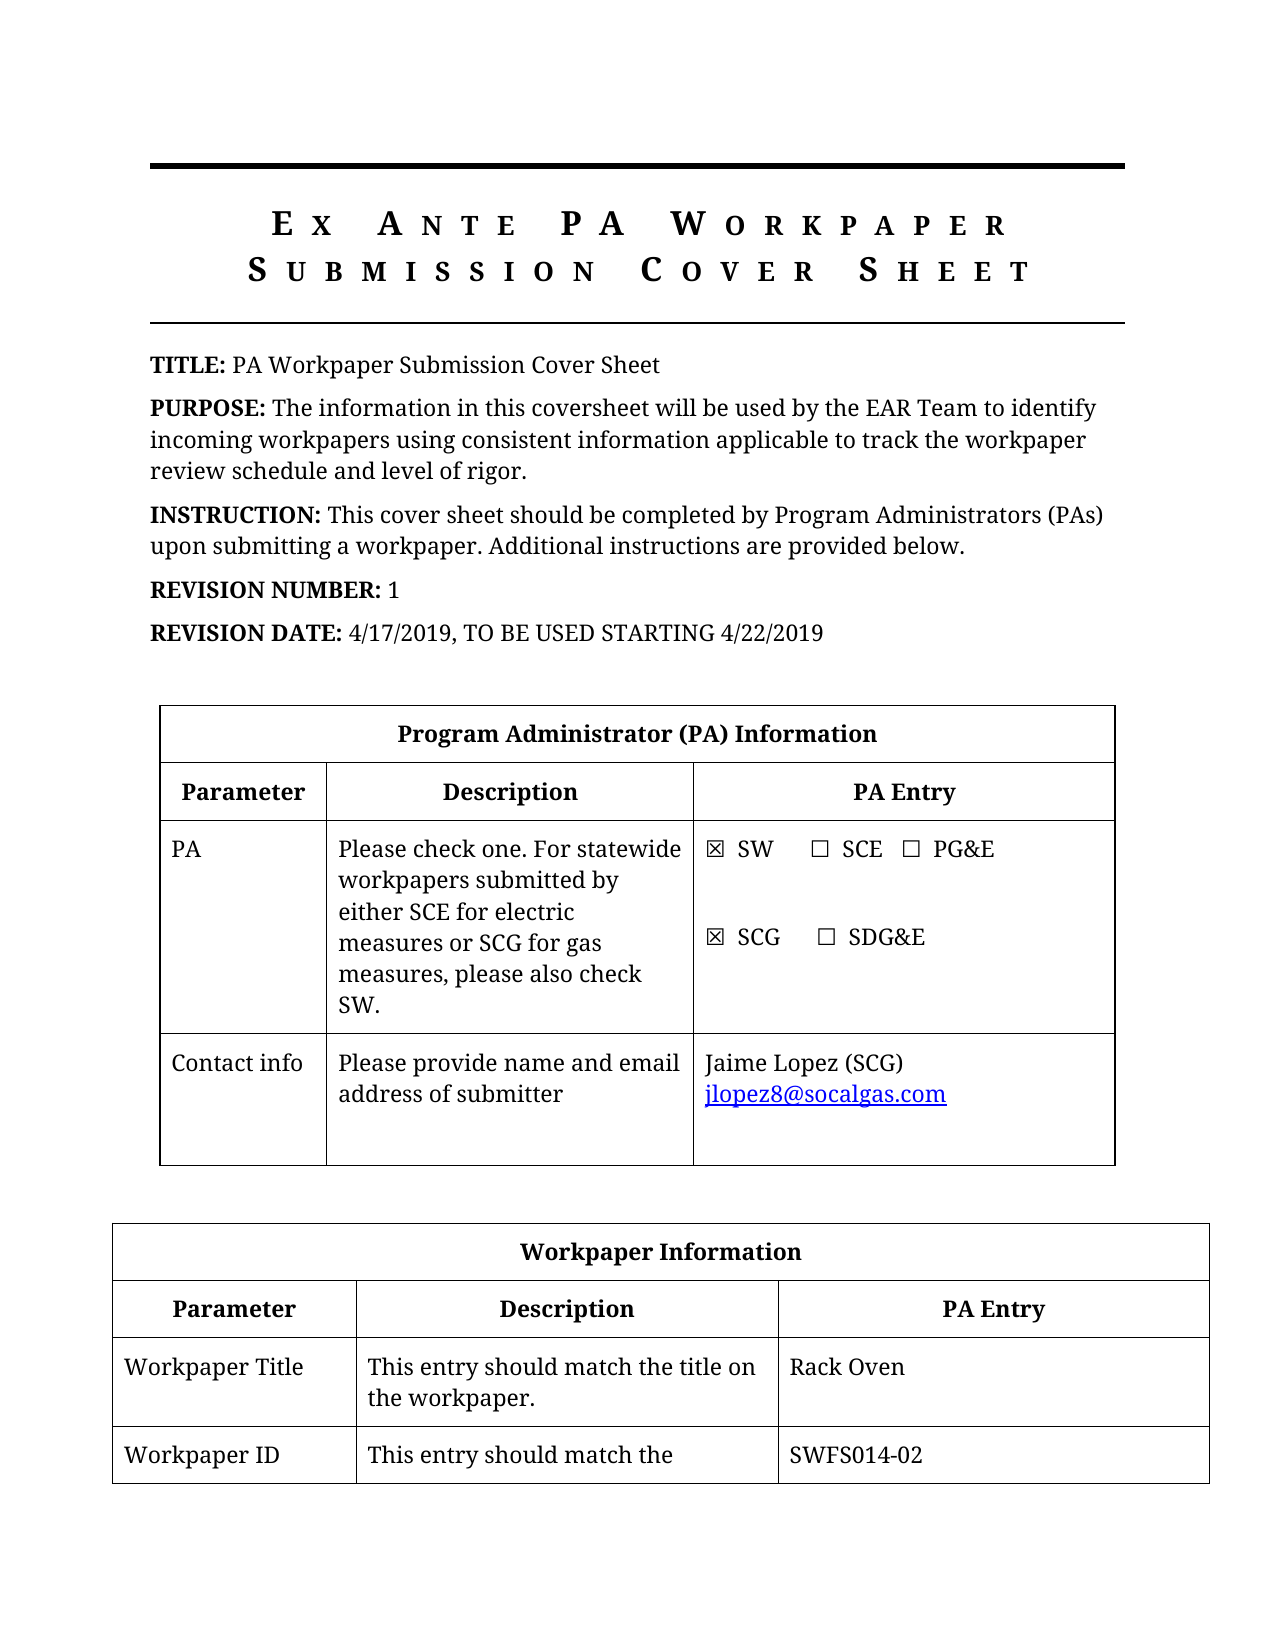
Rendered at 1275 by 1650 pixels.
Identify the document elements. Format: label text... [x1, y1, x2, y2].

text REVISION NUMBER: 1 [150, 574, 1125, 605]
table_cell PA Entry [694, 763, 1114, 819]
table_cell Description [327, 763, 693, 819]
table_cell Description [357, 1281, 778, 1337]
table_cell Please provide name and email address of submitter [327, 1034, 693, 1165]
text Title: PA Workpaper Submission Cover Sheet [150, 349, 1125, 380]
text REVISION DATE: 4/17/2019, to be used starting 4/22/2019 [150, 617, 1125, 649]
table_cell This entry should match the title on the workpaper. [357, 1338, 778, 1426]
table_header Program Administrator (PA) Information [161, 706, 1114, 762]
table_cell Parameter [161, 763, 326, 819]
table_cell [357, 1427, 778, 1483]
table_header Workpaper Information [113, 1224, 1209, 1280]
table_cell Rack Oven [779, 1338, 1209, 1426]
text Ex Ante PA Workpaper Submission Cover Sheet [150, 169, 1125, 322]
table_cell Workpaper Title [113, 1338, 356, 1426]
table_cell Please check one. For statewide workpapers submitted by either SCE for electric measures or SCG for gas measures, please also check SW. [327, 821, 693, 1033]
text INSTRUCTION: This cover sheet should be completed by Program Administrators (PAs) upon submitting a workpaper. Additional instructions are provided below. [150, 499, 1125, 561]
table_cell SWFS014-02 [779, 1427, 1209, 1483]
table_cell Contact info [161, 1034, 326, 1165]
table_cell Parameter [113, 1281, 356, 1337]
table_cell PA Entry [779, 1281, 1209, 1337]
text Purpose: The information in this coversheet will be used by the EAR Team to identify incoming workpapers using consistent information applicable to track the workpaper review schedule and level of rigor. [150, 392, 1125, 486]
table_cell Jaime Lopez (SCG) jlopez8@socalgas.com [694, 1034, 1114, 1165]
table_cell SW SCE PG&E SCG SDG&E [694, 821, 1114, 1033]
table_cell Workpaper ID [113, 1427, 356, 1483]
table_cell PA [161, 821, 326, 1033]
